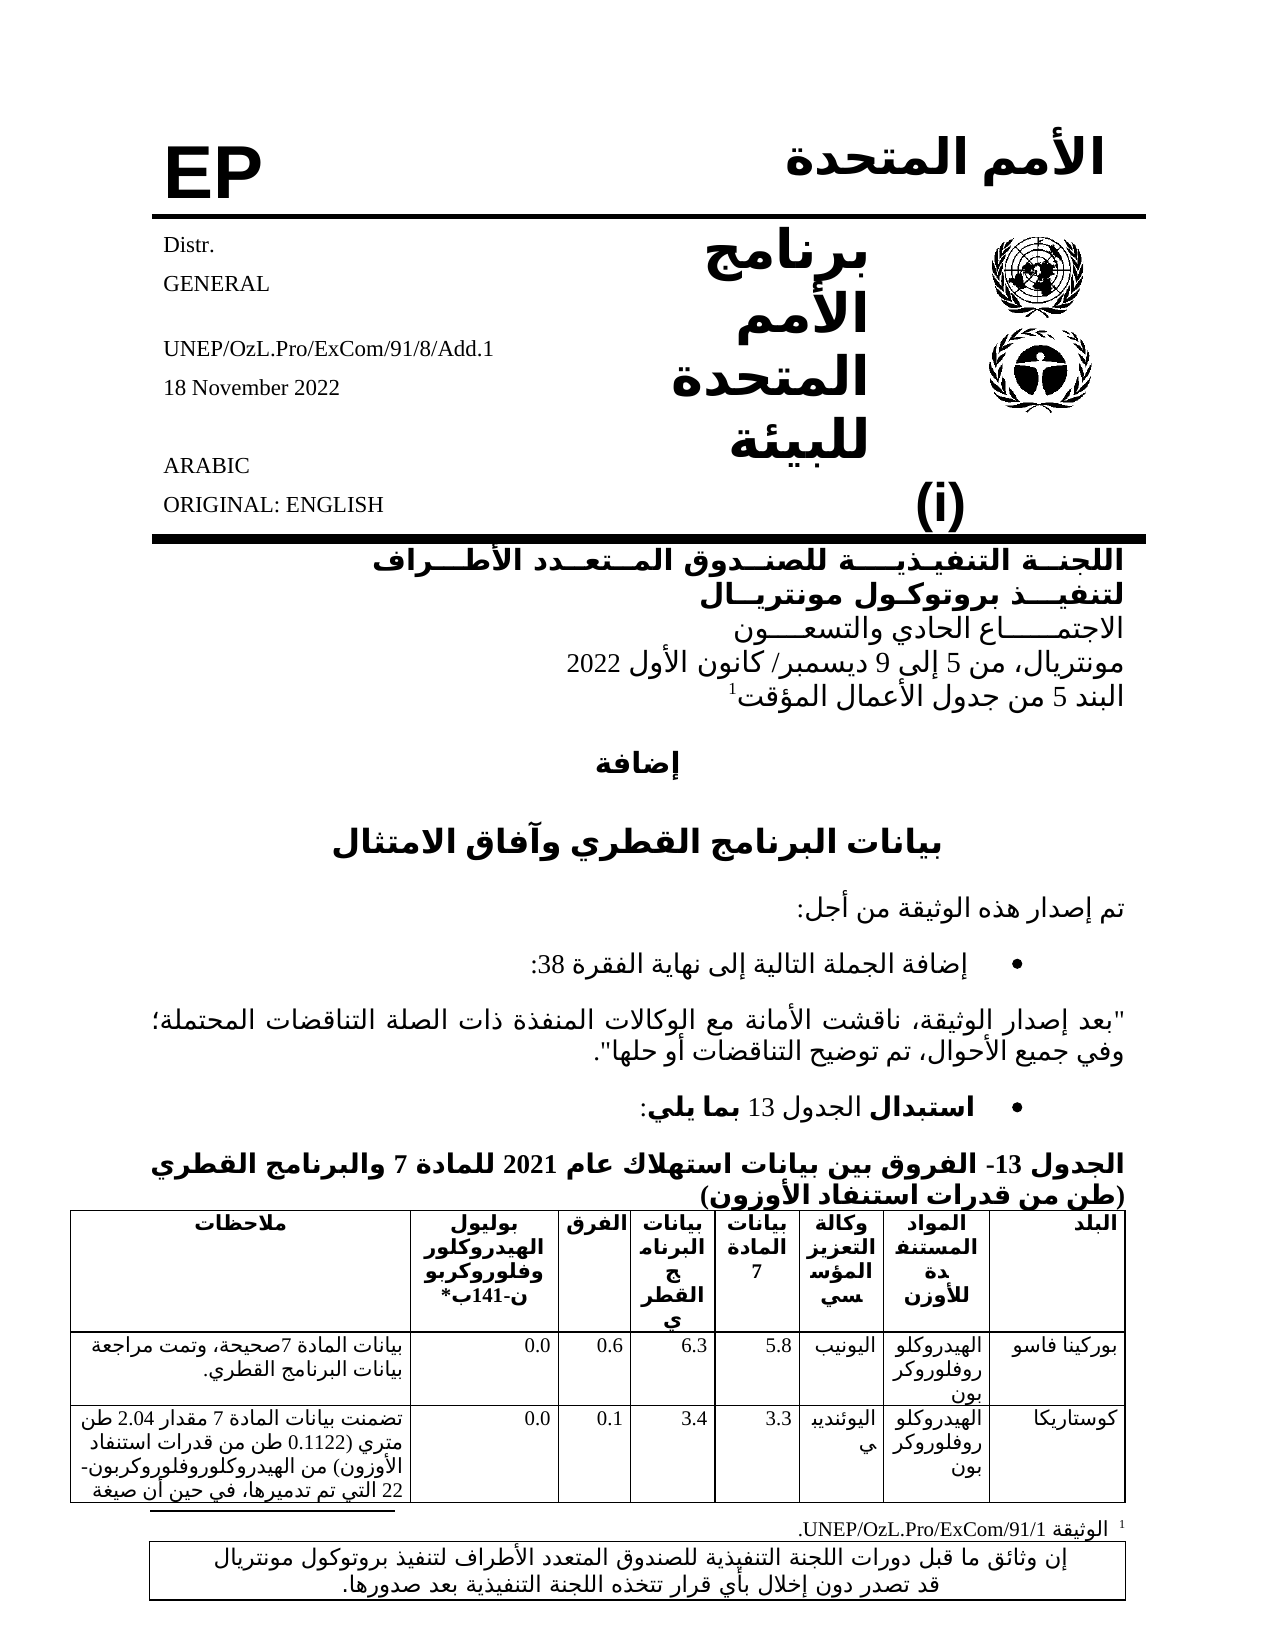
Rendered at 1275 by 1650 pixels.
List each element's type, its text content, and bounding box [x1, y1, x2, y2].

subtitle البند 5 من جدول الأعمال المؤقت [150, 679, 1124, 712]
table_header ملاحظات [71, 1211, 410, 1331]
table_header بوليول الهيدروكلوروفلوروكربون-141ب* [411, 1211, 558, 1331]
table_cell 3.3 [716, 1406, 799, 1502]
subtitle استبدال الجدول 13 بما يلي: [150, 1092, 1012, 1123]
table_header بيانات المادة 7 [716, 1211, 799, 1331]
table_cell 0.1 [559, 1406, 630, 1502]
table_header وكالة التعزيز المؤسسي [800, 1211, 883, 1331]
text اللجنــة التنفيـذيــــة للصنــدوق المــتعــدد الأطـــراف [150, 544, 1125, 578]
table_cell الهيدروكلوروفلوروكربون [884, 1333, 989, 1405]
table_header EP [152, 128, 611, 214]
table_cell Distr. GENERAL UNEP/OzL.Pro/ExCom/91/8/Add.1 18 November 2022 ARABIC ORIGINAL: ENGLISH [152, 219, 575, 534]
table_cell [929, 219, 1146, 534]
text إضافة [150, 746, 1125, 779]
list الجدول 13- الفروق بين بيانات استهلاك عام 2021 للمادة 7 والبرنامج القطري (طن من قدرات استنفاد الأوزون) [150, 1148, 1125, 1210]
table_cell 0.0 [411, 1406, 558, 1502]
text الاجتمــــــاع الحادي والتسعــــون [150, 612, 1124, 645]
picture [985, 324, 1094, 416]
text لتنفيـــذ بروتوكـول مونتريــال [150, 578, 1125, 612]
table_cell برنامج الأمم المتحدة للبيئة ل [575, 219, 929, 534]
table_header الأمم المتحدة [611, 128, 1146, 214]
title بيانات البرنامج القطري وآفاق الامتثال [150, 822, 1125, 861]
table_header المواد المستنفدة للأوزن [884, 1211, 989, 1331]
table_header البلد [990, 1211, 1124, 1331]
table_cell 5.8 [716, 1333, 799, 1405]
table_cell 0.0 [411, 1333, 558, 1405]
table_cell اليوئنديبي [800, 1406, 883, 1502]
table_cell اليونيب [800, 1333, 883, 1405]
table_cell بوركينا فاسو [990, 1333, 1124, 1405]
table_cell الهيدروكلوروفلوروكربون [884, 1406, 989, 1502]
table_header بيانات البرنامج القطري [631, 1211, 714, 1331]
table_cell 6.3 [631, 1333, 714, 1405]
subtitle إضافة الجملة التالية إلى نهاية الفقرة 38: [150, 948, 1012, 979]
table_header الفرق [559, 1211, 630, 1331]
table_cell بيانات المادة 7صحيحة، وتمت مراجعة بيانات البرنامج القطري. [71, 1333, 410, 1405]
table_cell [71, 1406, 410, 1502]
subtitle "بعد إصدار الوثيقة، ناقشت الأمانة مع الوكالات المنفذة ذات الصلة التناقضات المحتملة؛ وفي جميع الأحوال، تم توضيح التناقضات أو حلها". [150, 1004, 1125, 1067]
table_cell كوستاريكا [990, 1406, 1124, 1502]
table_cell 0.6 [559, 1333, 630, 1405]
table_cell 3.4 [631, 1406, 714, 1502]
subtitle مونتريال، من 5 إلى 9 ديسمبر/ كانون الأول 2022 [150, 645, 1124, 679]
list تم إصدار هذه الوثيقة من أجل: [150, 892, 1125, 923]
